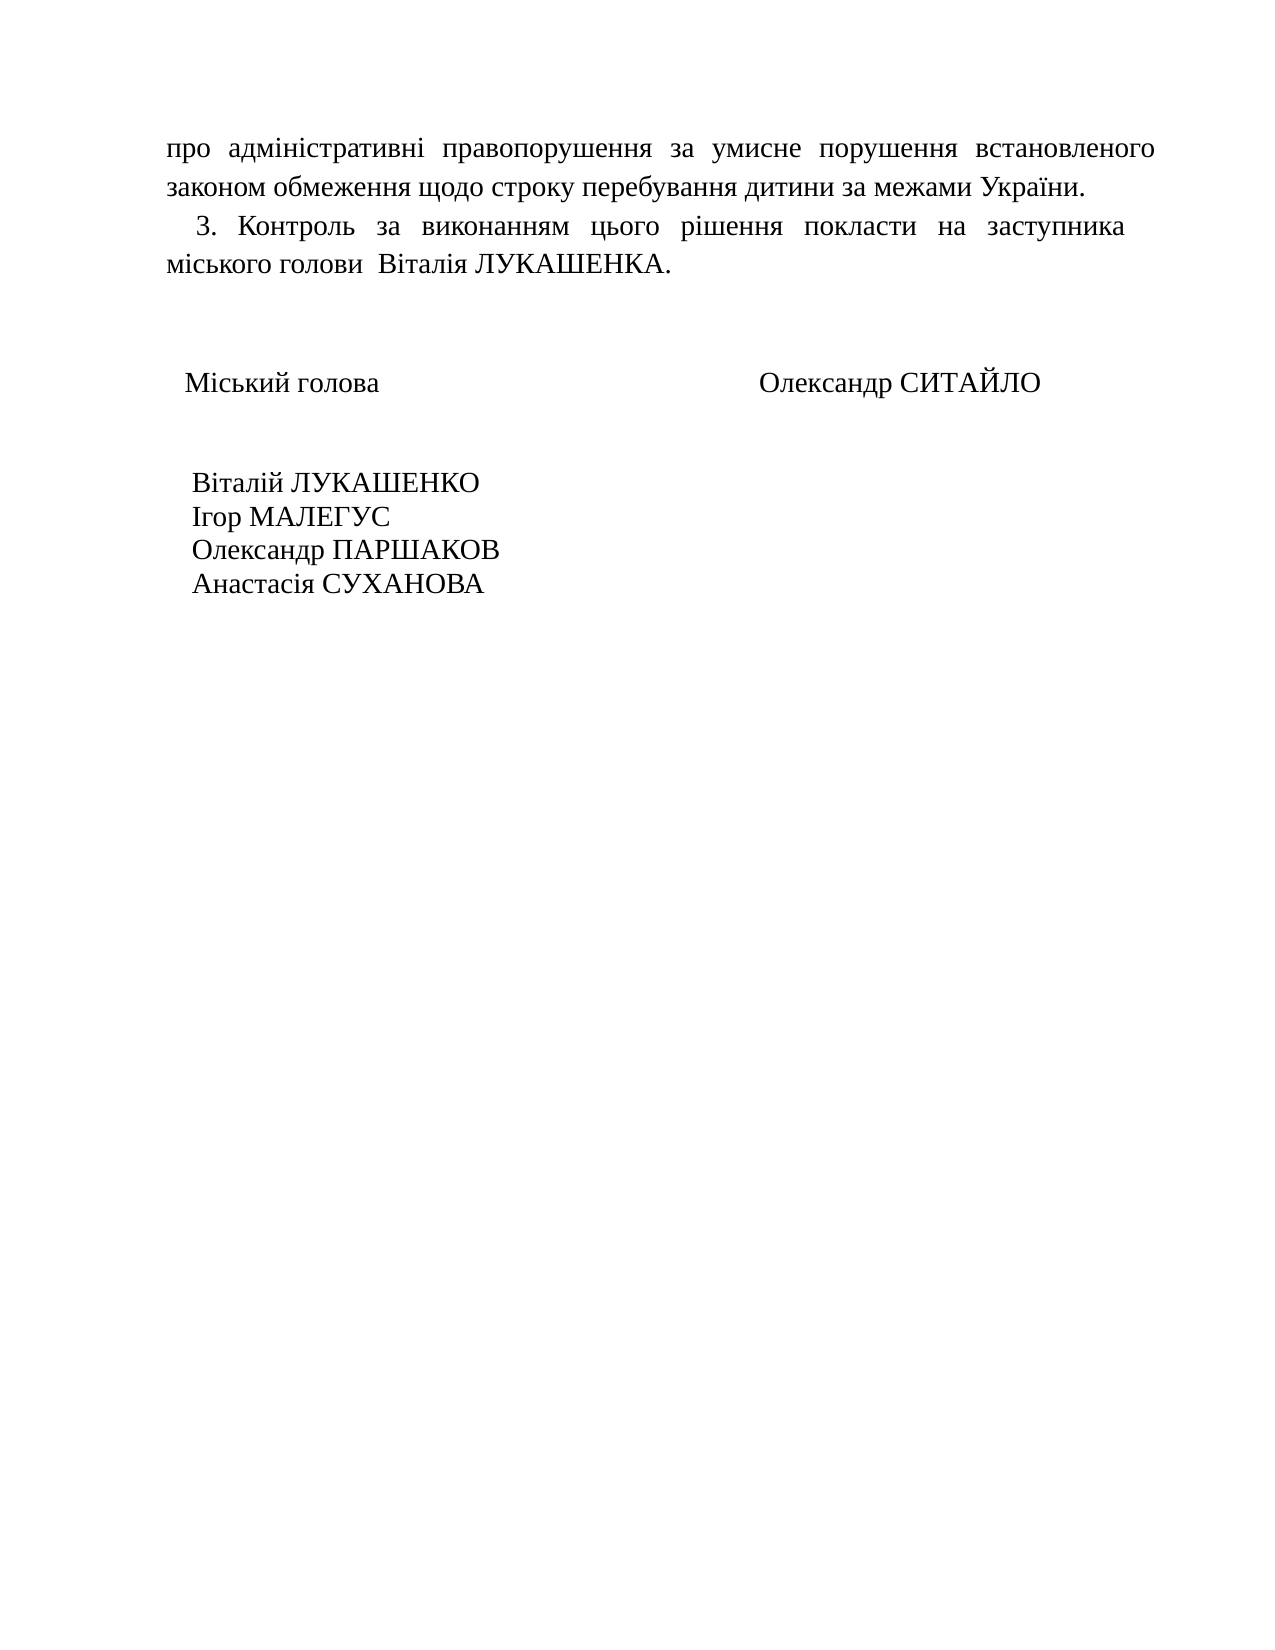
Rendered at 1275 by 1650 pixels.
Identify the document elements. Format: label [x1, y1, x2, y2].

table_header [151, 118, 1204, 1520]
